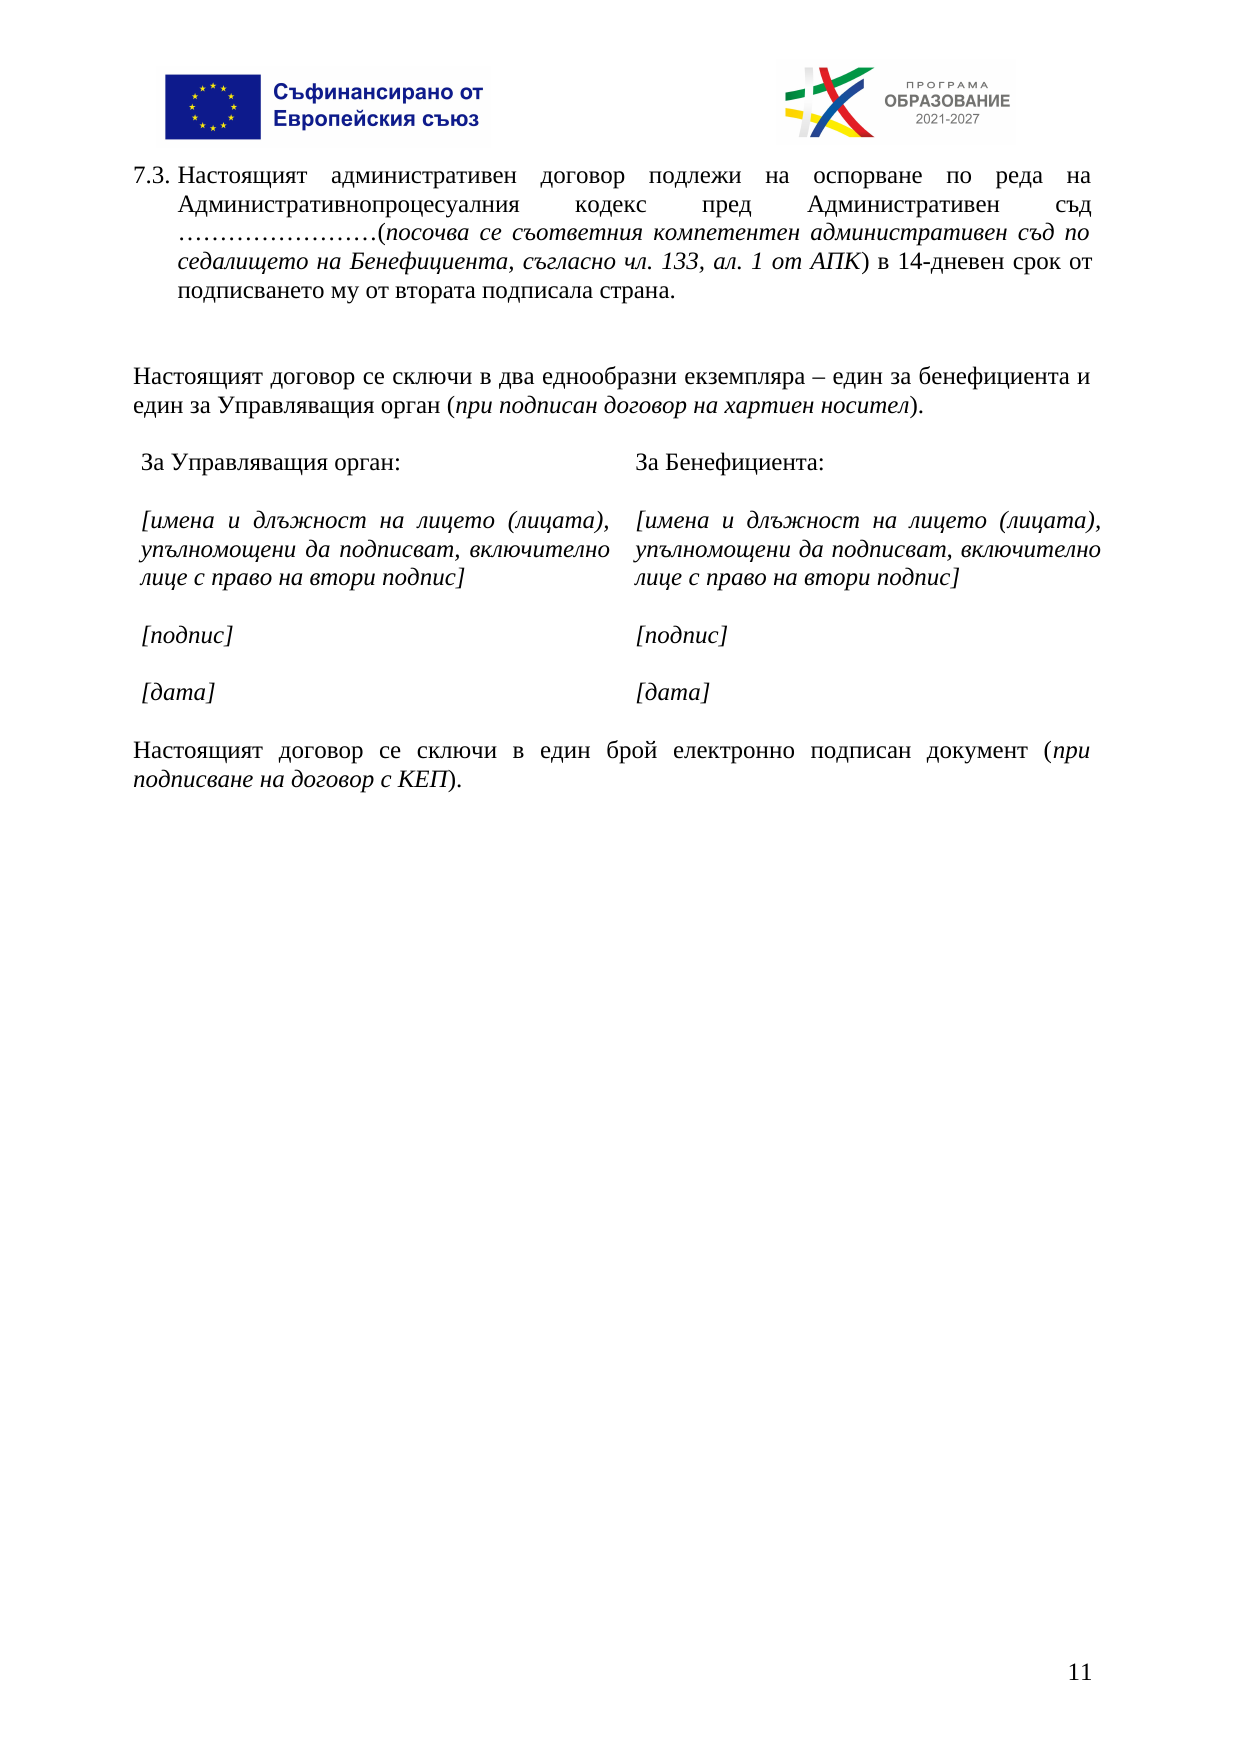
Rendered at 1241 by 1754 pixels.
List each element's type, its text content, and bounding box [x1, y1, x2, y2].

picture [775, 59, 1016, 145]
text 7.3. Настоящият административен договор подлежи на оспорване по реда на Административнопроцесуалния кодекс пред Административен съд ……………………(посочва се съответния компетентен административен съд по седалището на Бенефициента, съгласно чл. 133, ал. 1 от АПК) в 14-дневен срок от подписването му от втората подписала страна. [133, 160, 1092, 304]
text Настоящият договор се сключи в два еднообразни екземпляра – един за бенефициента и един за Управляващия орган (при подписан договор на хартиен носител). [133, 361, 1092, 419]
text Настоящият договор се сключи в един брой електронно подписан документ (при подписване на договор с КЕП). [133, 735, 1092, 792]
table_header За Управляващия орган: [имена и длъжност на лицето (лицата), упълномощени да подписват, включително лице с право на втори подпис] [подпис] [дата] [129, 448, 624, 706]
table_header За Бенефициента: [имена и длъжност на лицето (лицата), упълномощени да подписват, включително лице с право на втори подпис] [подпис] [дата] [624, 448, 1115, 706]
picture [156, 66, 491, 148]
